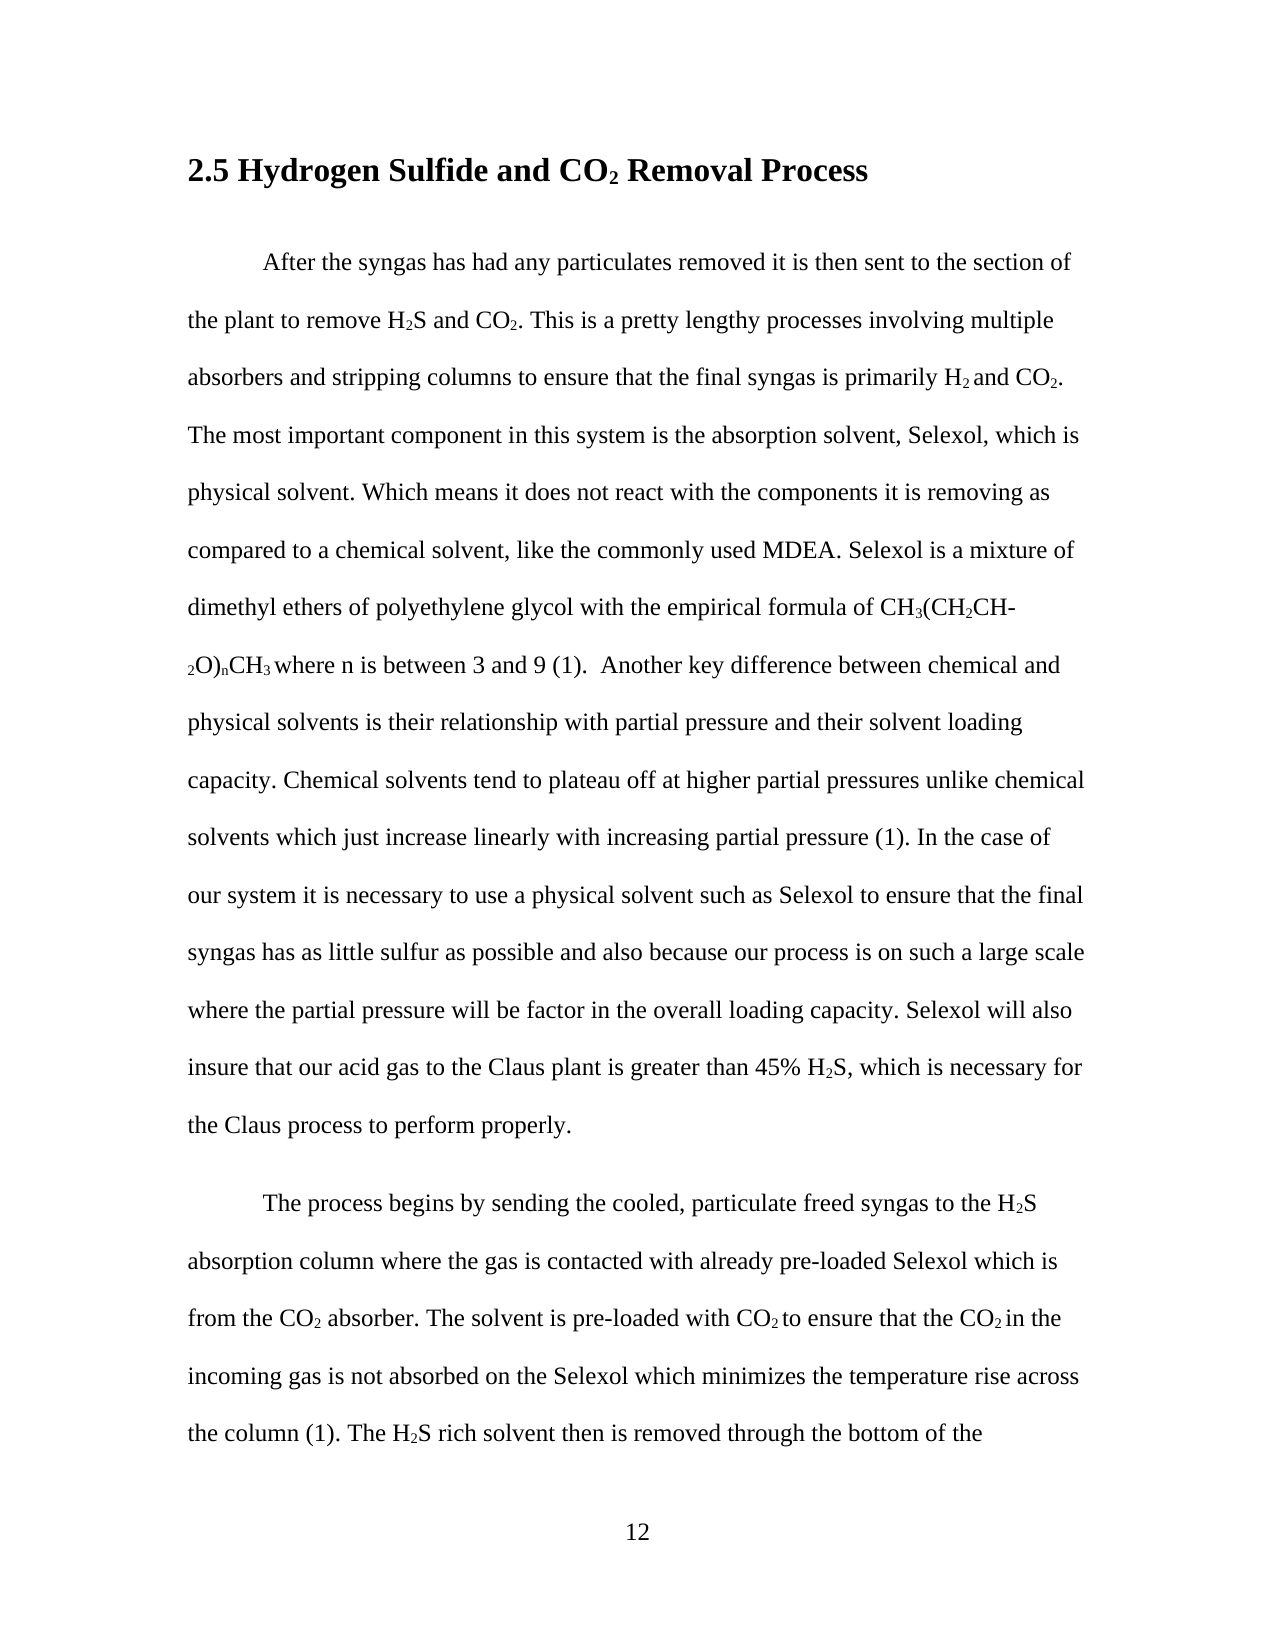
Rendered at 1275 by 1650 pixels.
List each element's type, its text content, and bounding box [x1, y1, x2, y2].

text 2.5 Hydrogen Sulfide and CO2 Removal Process [187, 150, 1087, 188]
text After the syngas has had any particulates removed it is then sent to the section of the plant to remove H2S and CO2. This is a pretty lengthy processes involving multiple absorbers and stripping columns to ensure that the final syngas is primarily H2 and CO2. The most important component in this system is the absorption solvent, Selexol, which is physical solvent. Which means it does not react with the components it is removing as compared to a chemical solvent, like the commonly used MDEA. Selexol is a mixture of dimethyl ethers of polyethylene glycol with the empirical formula of CH3(CH2CH2O)nCH3 where n is between 3 and 9 (1). Another key difference between chemical and physical solvents is their relationship with partial pressure and their solvent loading capacity. Chemical solvents tend to plateau off at higher partial pressures unlike chemical solvents which just increase linearly with increasing partial pressure (1). In the case of our system it is necessary to use a physical solvent such as Selexol to ensure that the final syngas has as little sulfur as possible and also because our process is on such a large scale where the partial pressure will be factor in the overall loading capacity. Selexol will also insure that our acid gas to the Claus plant is greater than 45% H2S, which is necessary for the Claus process to perform properly. [187, 247, 1087, 1139]
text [187, 1188, 1087, 1447]
